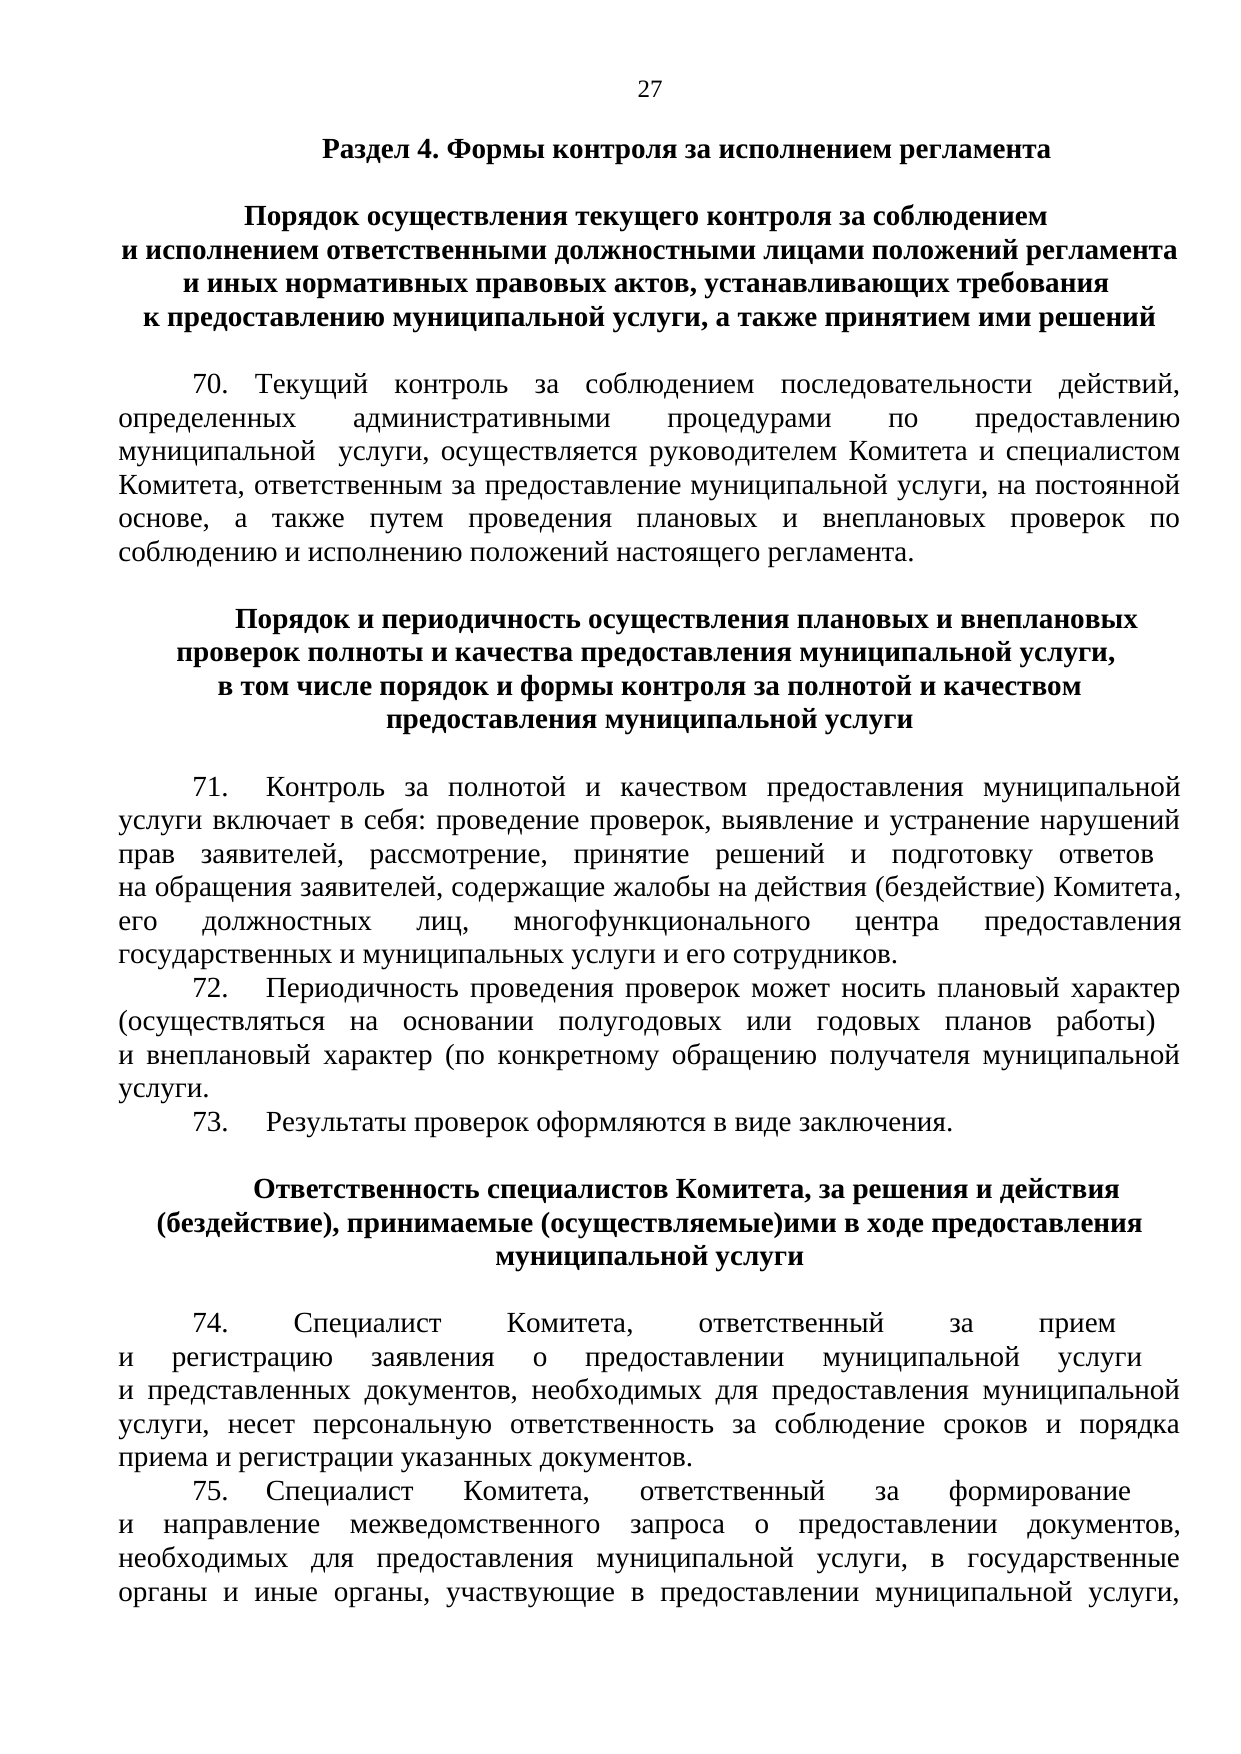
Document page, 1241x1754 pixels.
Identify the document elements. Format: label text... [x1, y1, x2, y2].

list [118, 1473, 1181, 1607]
text Ответственность специалистов Комитета, за решения и действия (бездействие), принимаемые (осуществляемые)ими в ходе предоставления муниципальной услуги [118, 1171, 1181, 1272]
list Результаты проверок оформляются в виде заключения. [118, 1104, 1181, 1138]
text Раздел 4. Формы контроля за исполнением регламента [118, 131, 1181, 165]
text Порядок осуществления текущего контроля за соблюдением и исполнением ответственными должностными лицами положений регламента и иных нормативных правовых актов, устанавливающих требования к предоставлению муниципальной услуги, а также принятием ими решений [118, 198, 1181, 333]
text Порядок и периодичность осуществления плановых и внеплановых проверок полноты и качества предоставления муниципальной услуги, в том числе порядок и формы контроля за полнотой и качеством предоставления муниципальной услуги [118, 601, 1181, 735]
text 74. Специалист Комитета, ответственный за прием и регистрацию заявления о предоставлении муниципальной услуги и представленных документов, необходимых для предоставления муниципальной услуги, несет персональную ответственность за соблюдение сроков и порядка приема и регистрации указанных документов. [118, 1305, 1181, 1473]
text 70. Текущий контроль за соблюдением последовательности действий, определенных административными процедурами по предоставлению муниципальной услуги, осуществляется руководителем Комитета и специалистом Комитета, ответственным за предоставление муниципальной услуги, на постоянной основе, а также путем проведения плановых и внеплановых проверок по соблюдению и исполнению положений настоящего регламента. [118, 366, 1181, 567]
list Контроль за полнотой и качеством предоставления муниципальной услуги включает в себя: проведение проверок, выявление и устранение нарушений прав заявителей, рассмотрение, принятие решений и подготовку ответов на обращения заявителей, содержащие жалобы на действия (бездействие) Комитета, его должностных лиц, многофункционального центра предоставления государственных и муниципальных услуги и его сотрудников. [118, 769, 1181, 970]
list Периодичность проведения проверок может носить плановый характер (осуществляться на основании полугодовых или годовых планов работы) и внеплановый характер (по конкретному обращению получателя муниципальной услуги. [118, 970, 1181, 1104]
